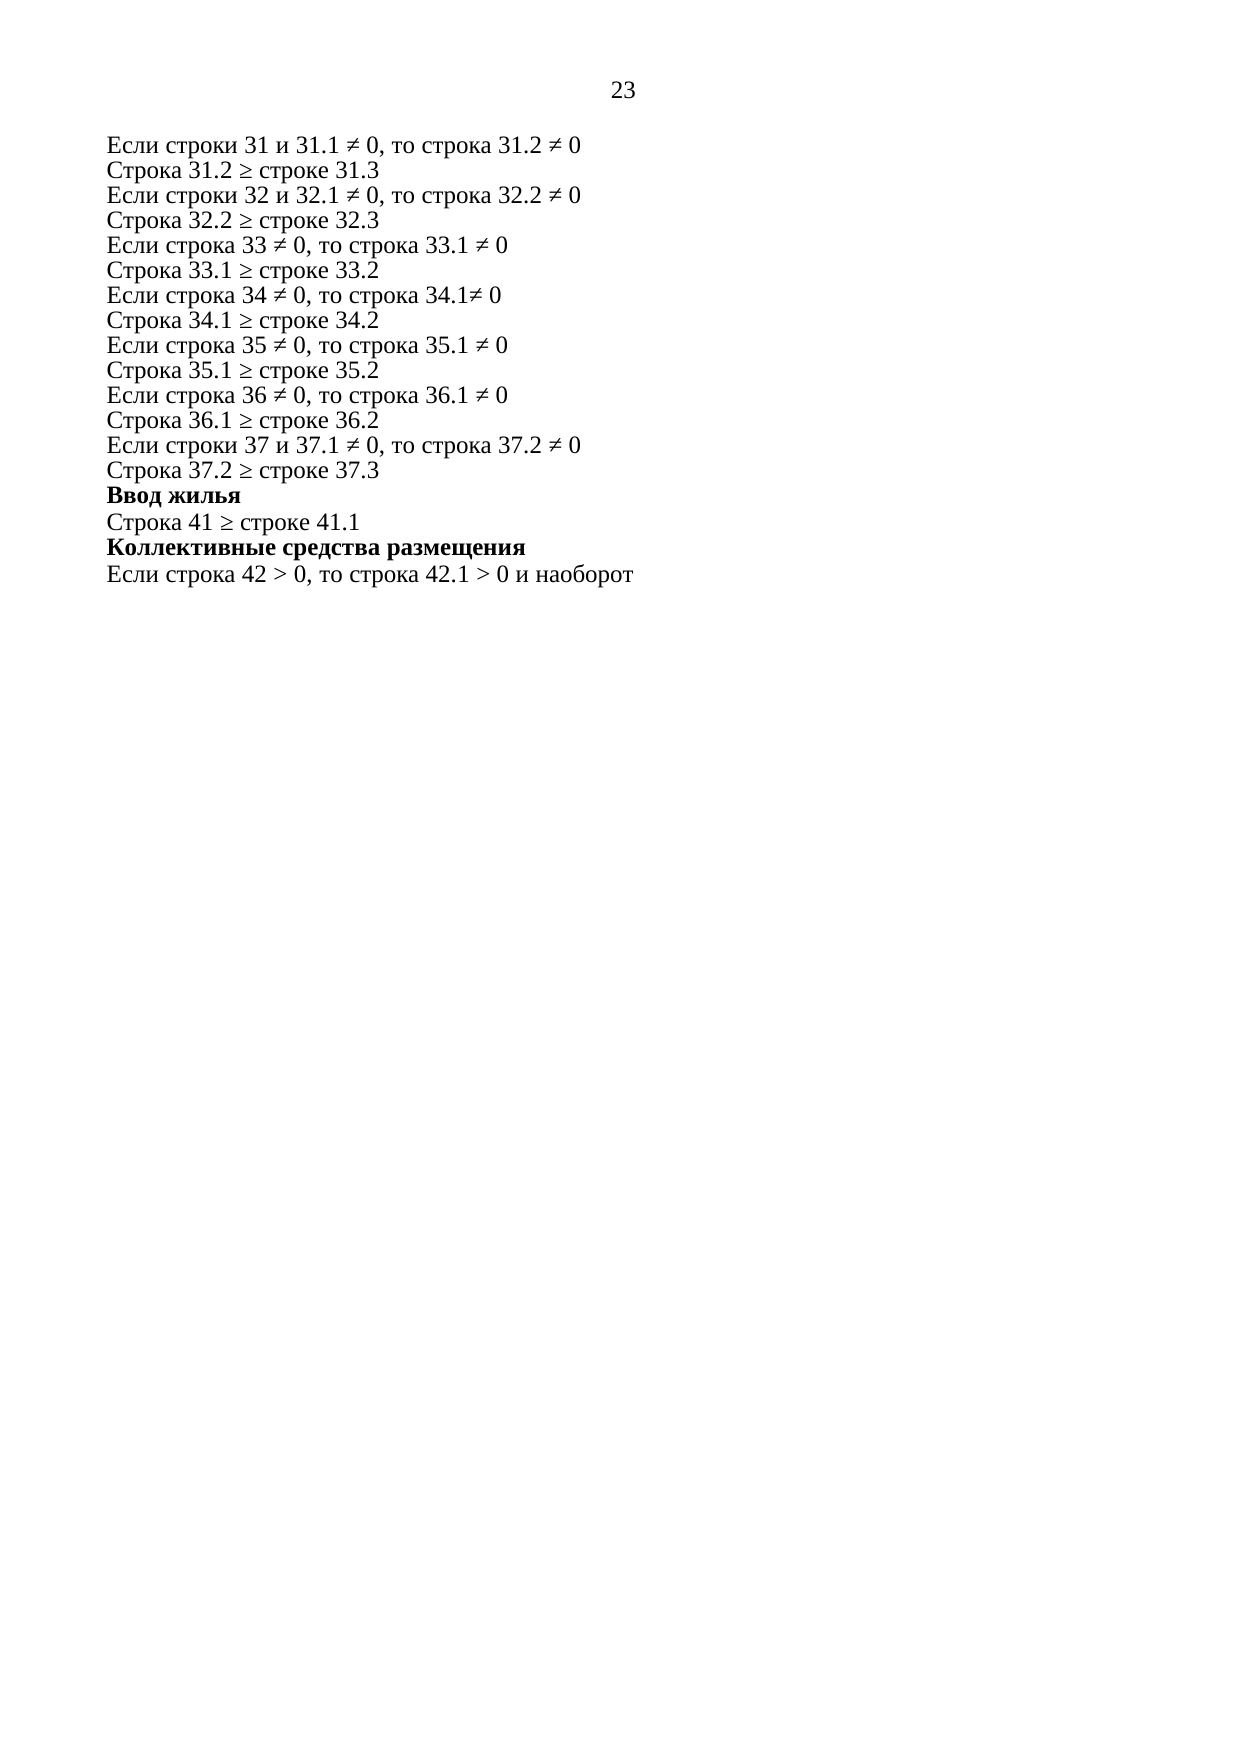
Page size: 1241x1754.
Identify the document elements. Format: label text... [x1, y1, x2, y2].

text Строка 37.2 ≥ строке 37.3 [106, 458, 1140, 483]
text Если строка 35 ≠ 0, то строка 35.1 ≠ 0 [106, 333, 1140, 358]
text Если строки 32 и 32.1 ≠ 0, то строка 32.2 ≠ 0 [106, 183, 1140, 208]
text Если строка 34 ≠ 0, то строка 34.1≠ 0 [106, 283, 1140, 308]
text Ввод жилья [106, 483, 1140, 508]
text Строка 36.1 ≥ строке 36.2 [106, 408, 1140, 433]
text Если строка 33 ≠ 0, то строка 33.1 ≠ 0 [106, 233, 1140, 258]
text Строка 32.2 ≥ строке 32.3 [106, 208, 1140, 233]
text Если строки 37 и 37.1 ≠ 0, то строка 37.2 ≠ 0 [106, 433, 1140, 458]
text Если строки 31 и 31.1 ≠ 0, то строка 31.2 ≠ 0 [106, 133, 1140, 158]
text Строка 33.1 ≥ строке 33.2 [106, 258, 1140, 283]
text Строка 34.1 ≥ строке 34.2 [106, 308, 1140, 333]
text Строка 31.2 ≥ строке 31.3 [106, 158, 1140, 183]
text Строка 41 ≥ строке 41.1 [106, 510, 1140, 535]
text Строка 35.1 ≥ строке 35.2 [106, 358, 1140, 383]
text Если строка 36 ≠ 0, то строка 36.1 ≠ 0 [106, 383, 1140, 408]
text Коллективные средства размещения [106, 535, 1140, 560]
text Если строка 42 > 0, то строка 42.1 > 0 и наоборот [106, 562, 1140, 587]
